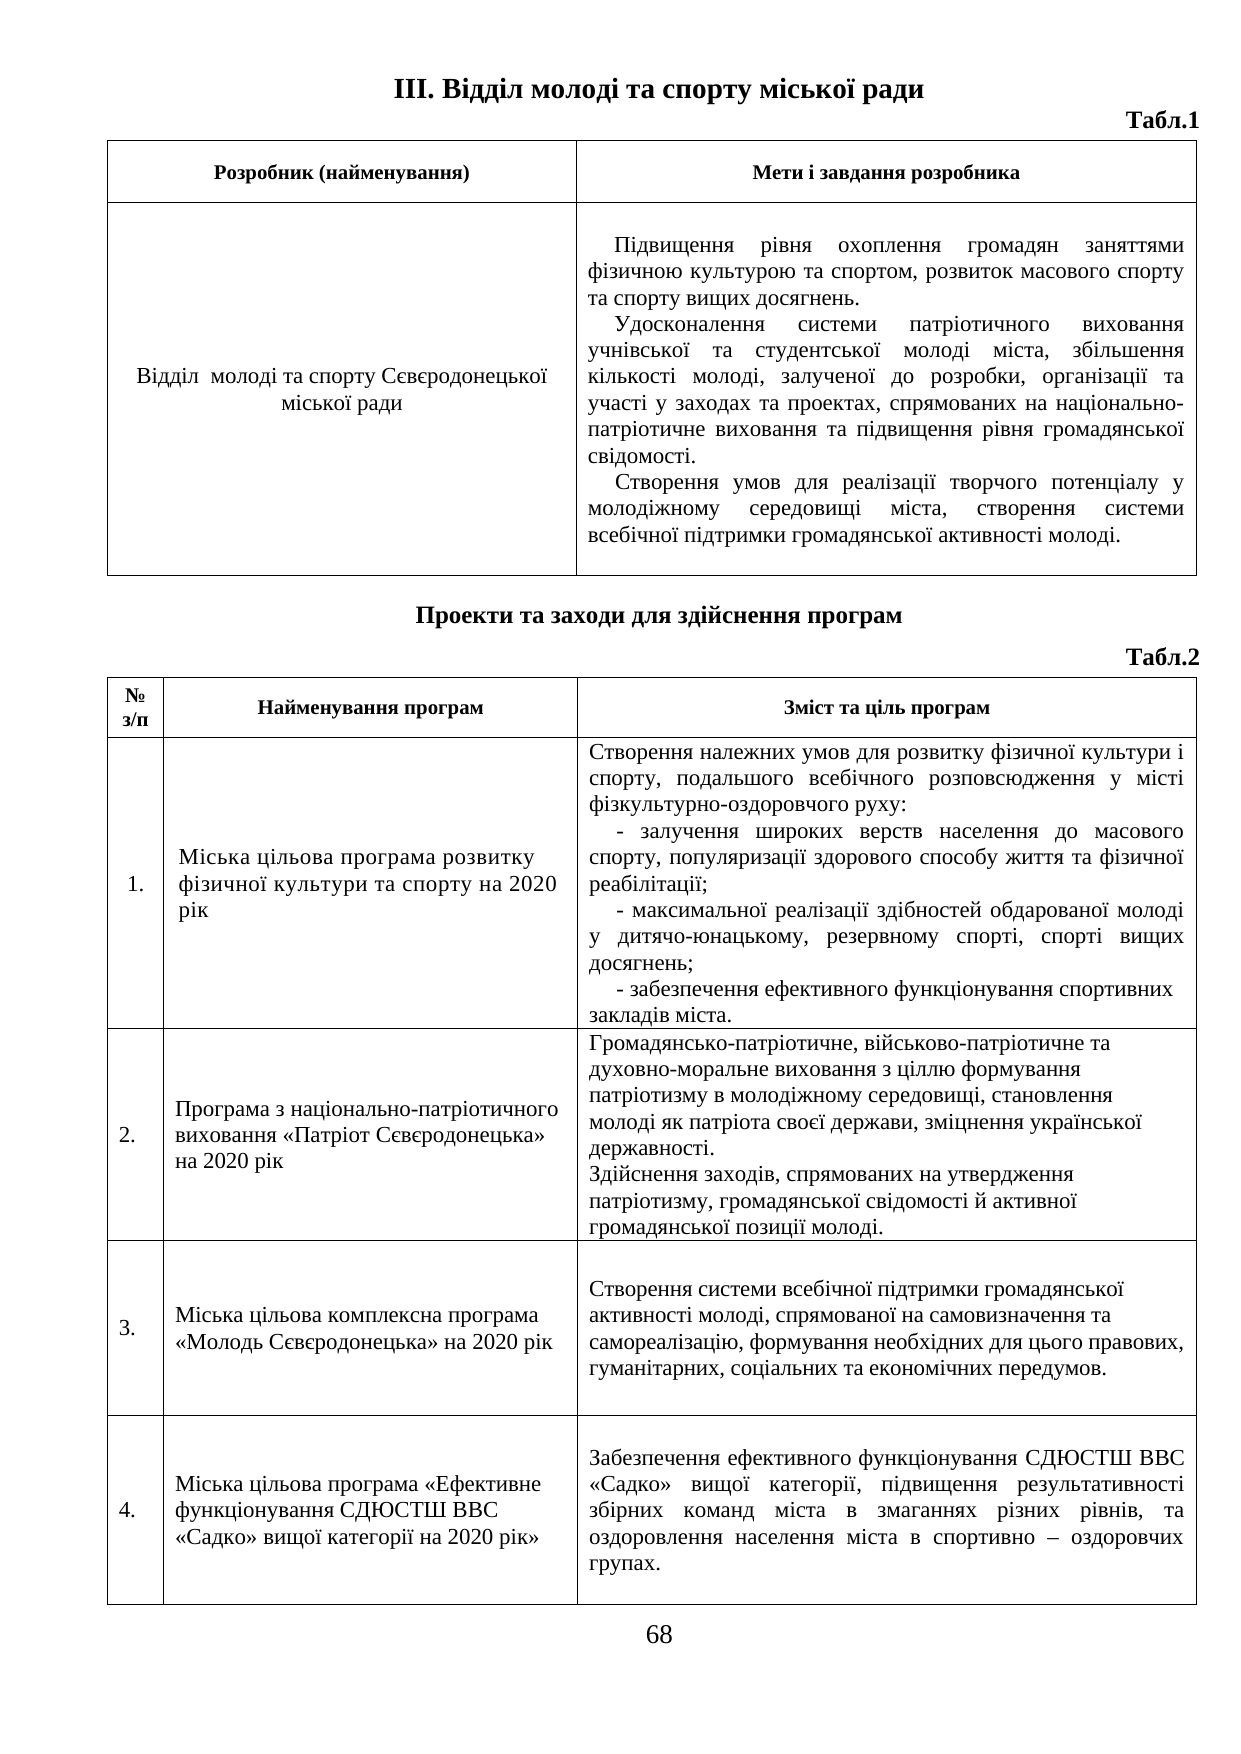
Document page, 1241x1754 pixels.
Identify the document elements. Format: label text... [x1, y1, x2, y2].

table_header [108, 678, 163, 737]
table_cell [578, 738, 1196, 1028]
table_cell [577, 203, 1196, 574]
text ІІІ. Відділ молоді та спорту міської ради [118, 72, 1200, 105]
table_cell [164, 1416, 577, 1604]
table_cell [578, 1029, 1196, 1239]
text Табл.1 [118, 105, 1200, 134]
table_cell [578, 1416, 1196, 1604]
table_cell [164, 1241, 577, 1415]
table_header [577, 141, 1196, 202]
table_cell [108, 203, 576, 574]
text Проекти та заходи для здійснення програм [118, 601, 1200, 629]
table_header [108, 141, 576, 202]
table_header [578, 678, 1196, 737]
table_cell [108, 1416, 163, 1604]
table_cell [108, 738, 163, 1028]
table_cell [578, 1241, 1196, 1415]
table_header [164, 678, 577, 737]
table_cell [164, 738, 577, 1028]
text Табл.2 [118, 642, 1200, 671]
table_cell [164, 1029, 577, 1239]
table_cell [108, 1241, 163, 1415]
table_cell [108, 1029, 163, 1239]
